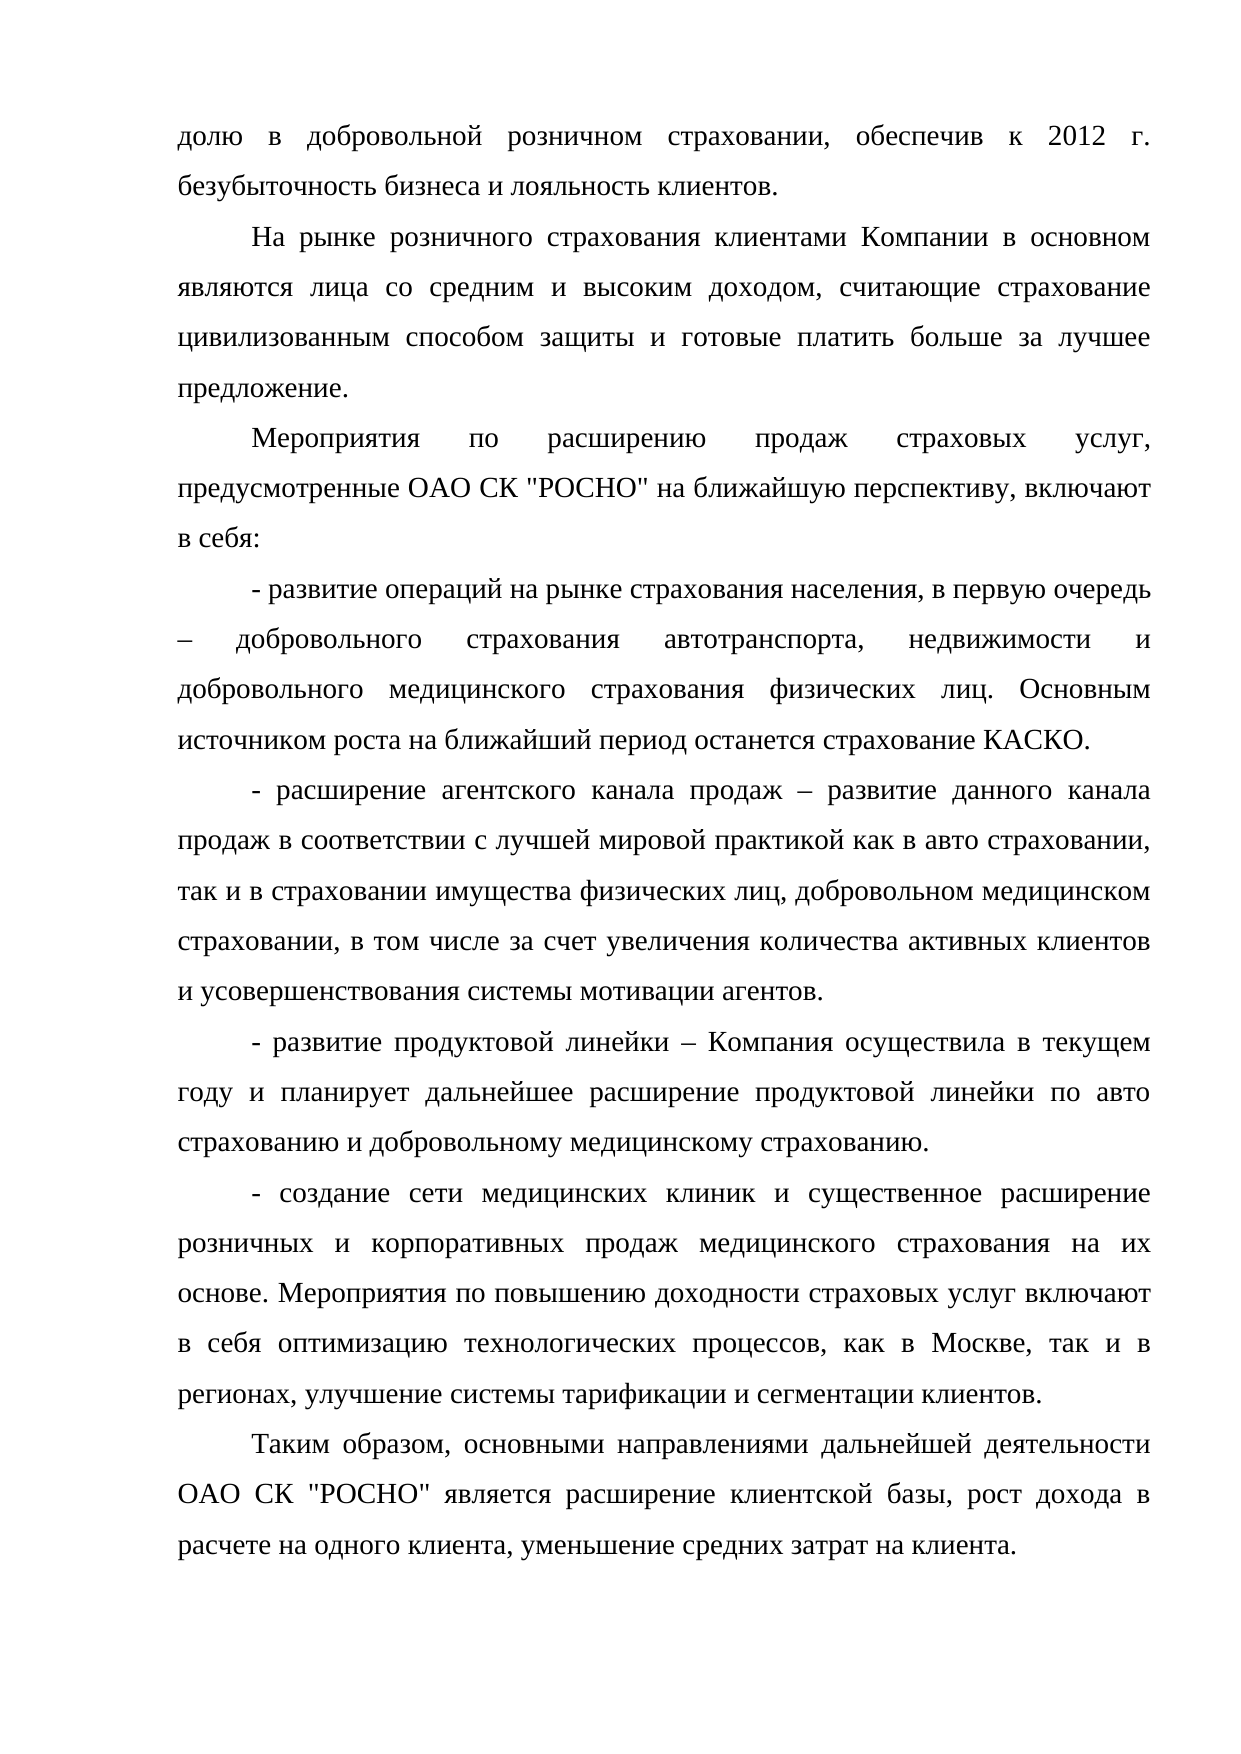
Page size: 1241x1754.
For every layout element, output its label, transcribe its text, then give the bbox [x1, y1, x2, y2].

text - развитие операций на рынке страхования населения, в первую очередь – добровольного страхования автотранспорта, недвижимости и добровольного медицинского страхования физических лиц. Основным источником роста на ближайший период останется страхование КАСКО. [177, 571, 1152, 755]
text - создание сети медицинских клиник и существенное расширение розничных и корпоративных продаж медицинского страхования на их основе. Мероприятия по повышению доходности страховых услуг включают в себя оптимизацию технологических процессов, как в Москве, так и в регионах, улучшение системы тарификации и сегментации клиентов. [177, 1175, 1152, 1409]
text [177, 118, 1152, 202]
text Таким образом, основными направлениями дальнейшей деятельности ОАО СК "РОСНО" является расширение клиентской базы, рост дохода в расчете на одного клиента, уменьшение средних затрат на клиента. [177, 1426, 1152, 1560]
text На рынке розничного страхования клиентами Компании в основном являются лица со средним и высоким доходом, считающие страхование цивилизованным способом защиты и готовые платить больше за лучшее предложение. [177, 219, 1152, 403]
text Мероприятия по расширению продаж страховых услуг, предусмотренные ОАО СК "РОСНО" на ближайшую перспективу, включают в себя: [177, 420, 1152, 554]
text - развитие продуктовой линейки – Компания осуществила в текущем году и планирует дальнейшее расширение продуктовой линейки по авто страхованию и добровольному медицинскому страхованию. [177, 1024, 1152, 1158]
text - расширение агентского канала продаж – развитие данного канала продаж в соответствии с лучшей мировой практикой как в авто страховании, так и в страховании имущества физических лиц, добровольном медицинском страховании, в том числе за счет увеличения количества активных клиентов и усовершенствования системы мотивации агентов. [177, 772, 1152, 1007]
